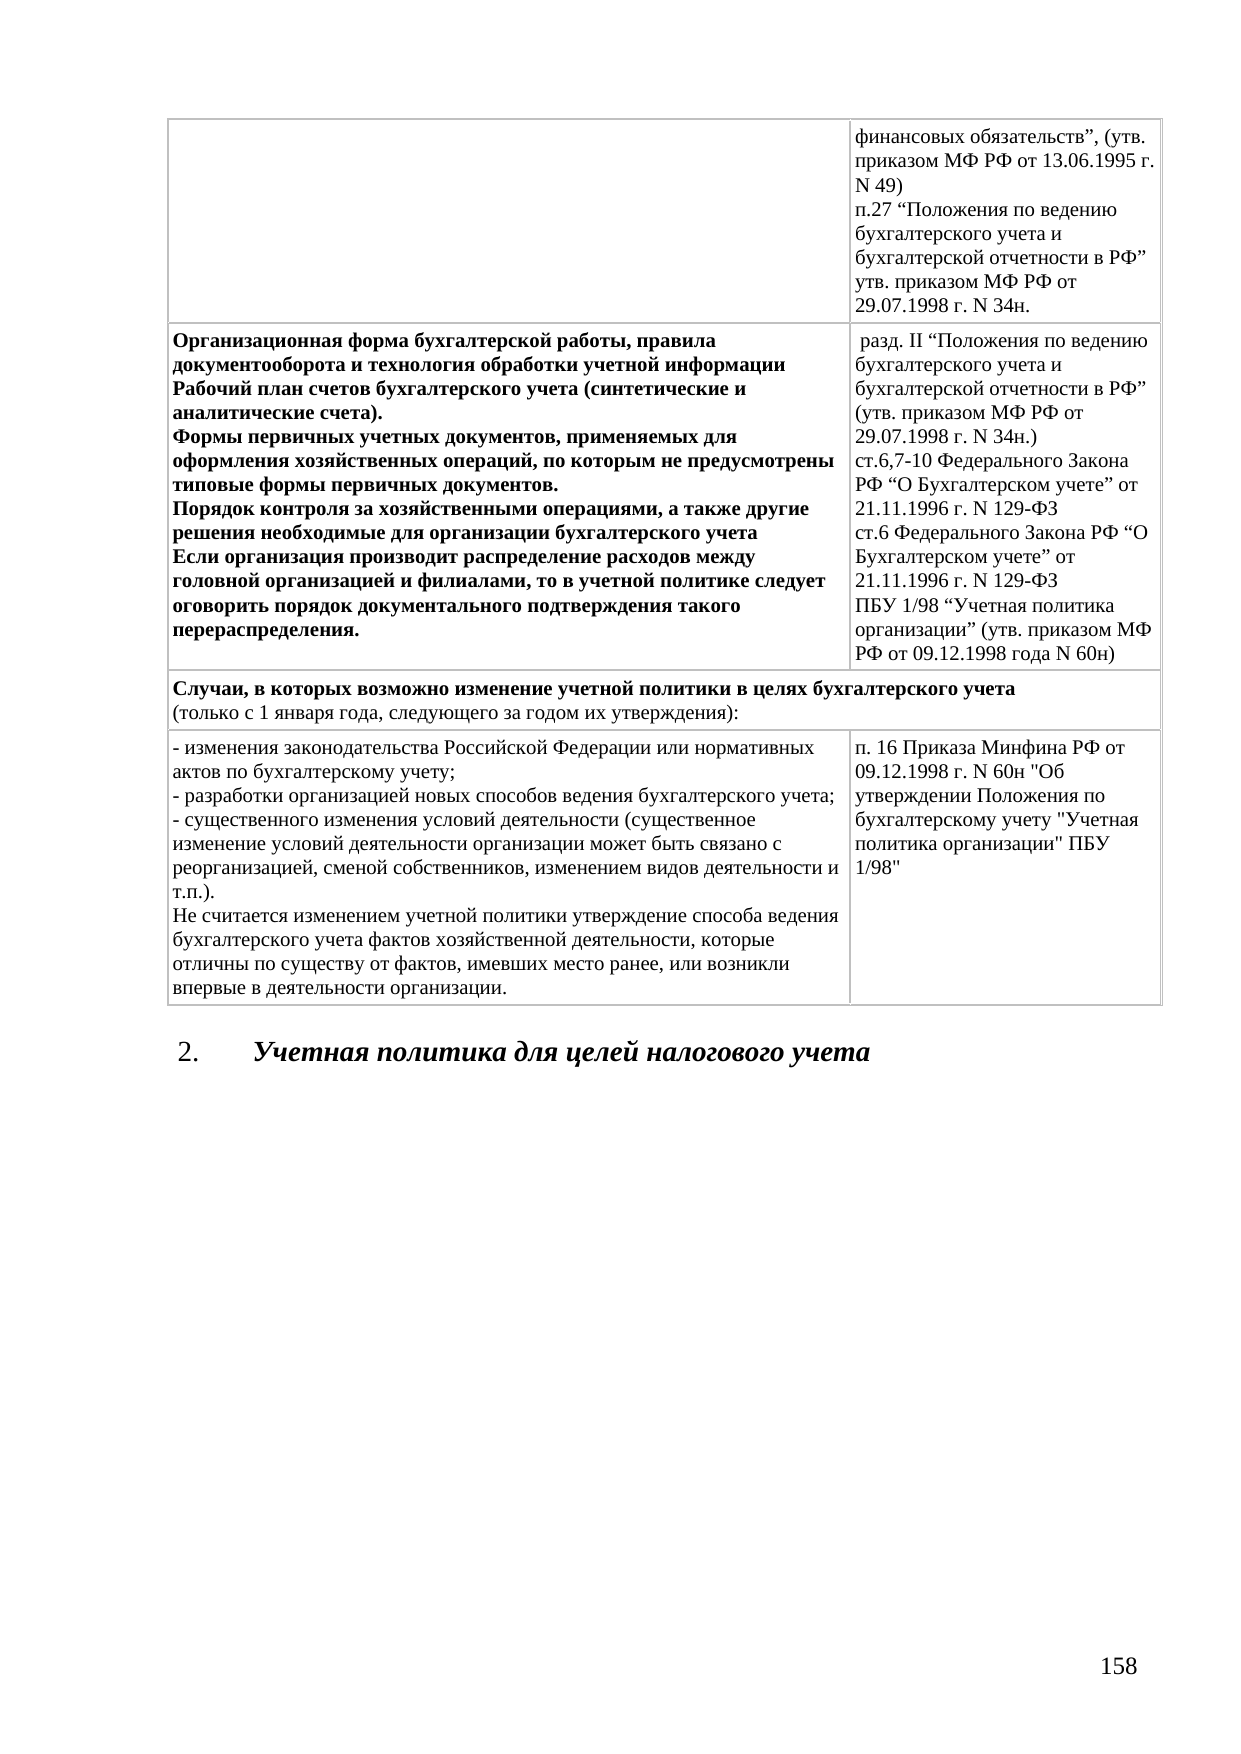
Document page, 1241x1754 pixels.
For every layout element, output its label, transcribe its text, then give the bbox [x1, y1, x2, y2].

subtitle Учетная политика для целей налогового учета [177, 1034, 1152, 1068]
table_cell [169, 120, 849, 322]
table_cell - изменения законодательства Российской Федерации или нормативных актов по бухгалтерскому учету; - разработки организацией новых способов ведения бухгалтерского учета; - существенного изменения условий деятельности (существенное изменение условий деятельности организации может быть связано с реорганизацией, сменой собственников, изменением видов деятельности и т.п.). Не считается изменением учетной политики утверждение способа ведения бухгалтерского учета фактов хозяйственной деятельности, которые отличны по существу от фактов, имевших место ранее, или возникли впервые в деятельности организации. [169, 731, 850, 1004]
table_cell п. 16 Приказа Минфина РФ от 09.12.1998 г. N 60н "Об утверждении Положения по бухгалтерскому учету "Учетная политика организации" ПБУ 1/98" [850, 731, 1160, 1004]
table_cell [851, 120, 1160, 322]
table_cell разд. II “Положения по ведению бухгалтерского учета и бухгалтерской отчетности в РФ” (утв. приказом МФ РФ от 29.07.1998 г. N 34н.) ст.6,7-10 Федерального Закона РФ “О Бухгалтерском учете” от 21.11.1996 г. N 129-ФЗ ст.6 Федерального Закона РФ “О Бухгалтерском учете” от 21.11.1996 г. N 129-ФЗ ПБУ 1/98 “Учетная политика организации” (утв. приказом МФ РФ от 09.12.1998 года N 60н) [851, 324, 1160, 669]
table_cell Организационная форма бухгалтерской работы, правила документооборота и технология обработки учетной информации Рабочий план счетов бухгалтерского учета (синтетические и аналитические счета). Формы первичных учетных документов, применяемых для оформления хозяйственных операций, по которым не предусмотрены типовые формы первичных документов. Порядок контроля за хозяйственными операциями, а также другие решения необходимые для организации бухгалтерского учета Если организация производит распределение расходов между головной организацией и филиалами, то в учетной политике следует оговорить порядок документального подтверждения такого перераспределения. [169, 324, 849, 669]
table_cell Случаи, в которых возможно изменение учетной политики в целях бухгалтерского учета (только с 1 января года, следующего за годом их утверждения): [169, 671, 1160, 728]
